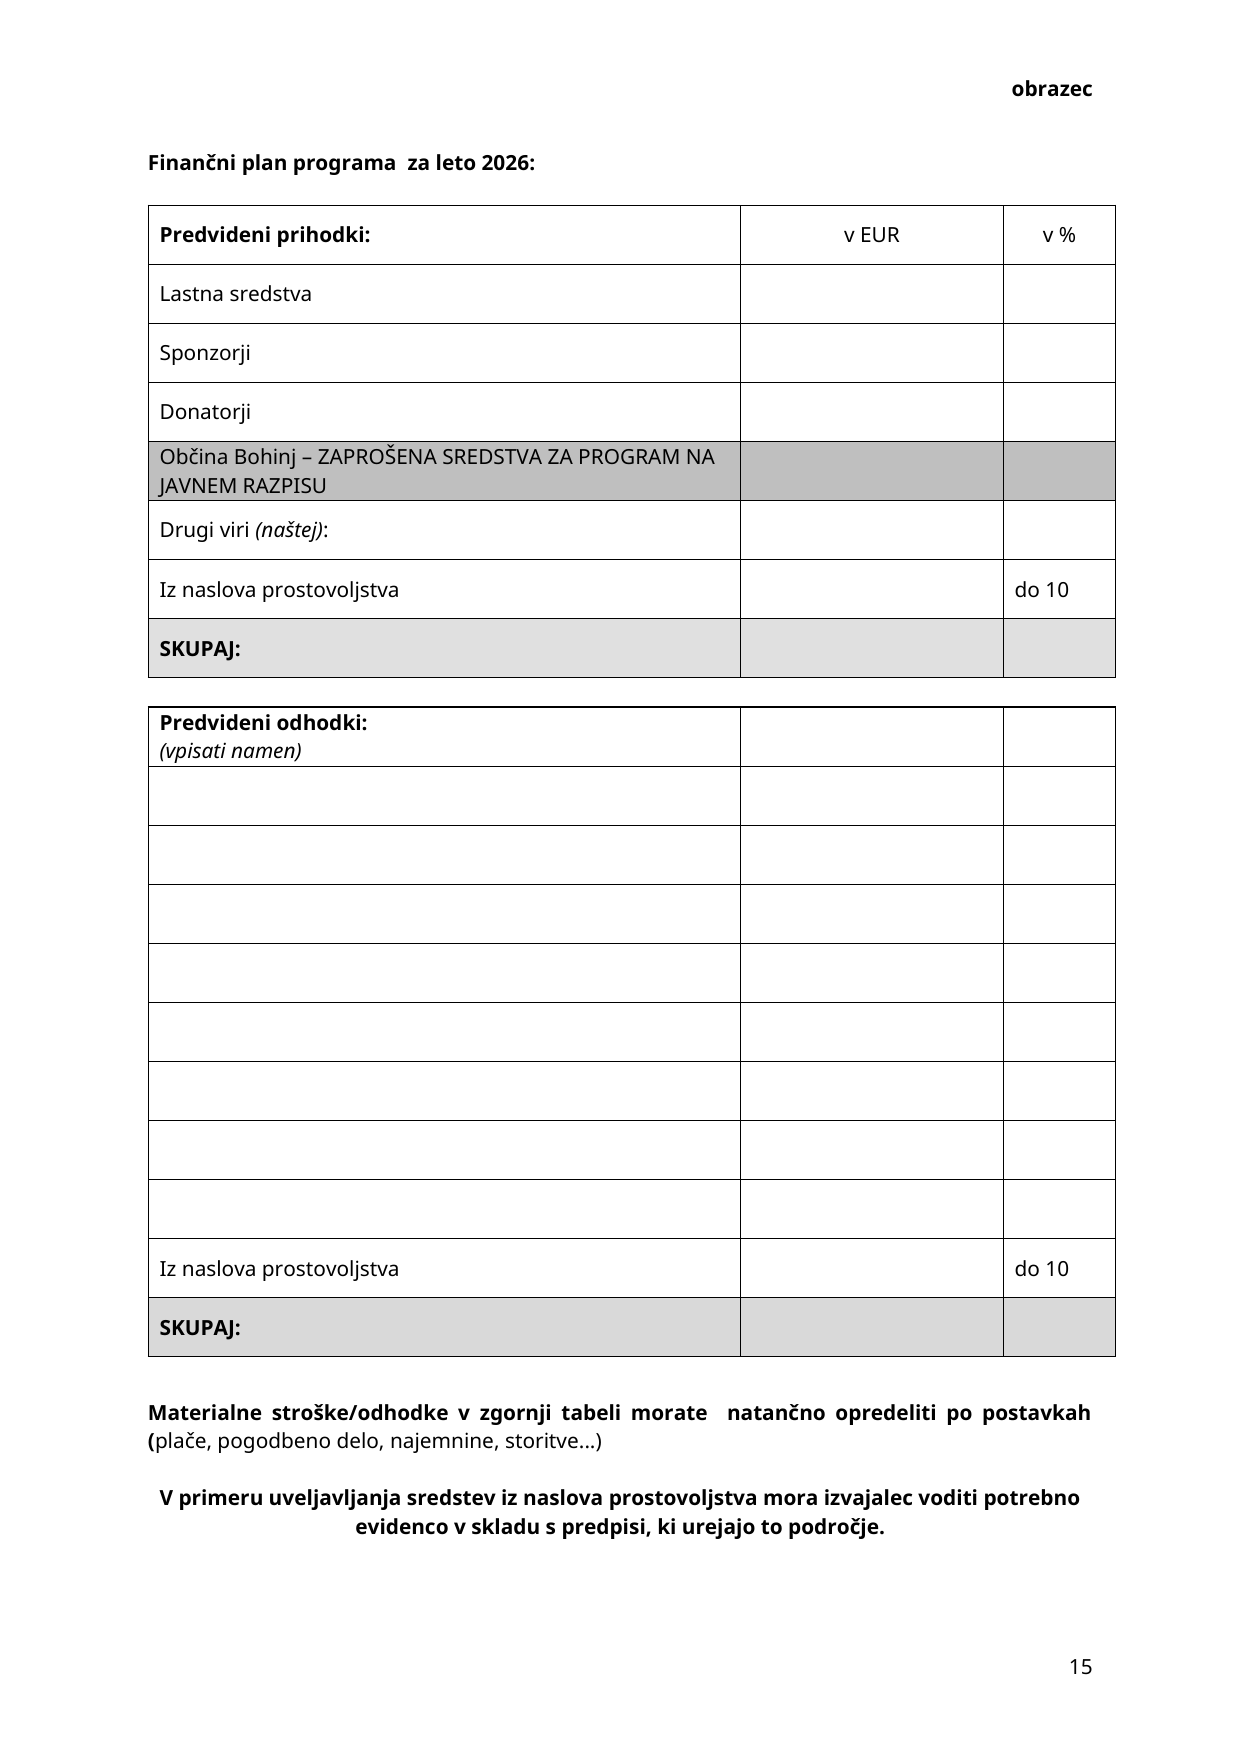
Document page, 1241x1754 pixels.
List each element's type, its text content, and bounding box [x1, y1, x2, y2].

table_cell [741, 1239, 1003, 1297]
table_cell [1004, 265, 1115, 323]
table_cell [741, 1298, 1003, 1356]
table_cell [741, 1062, 1003, 1120]
table_cell [741, 501, 1003, 559]
table_header v EUR [741, 206, 1003, 263]
table_cell [741, 560, 1003, 618]
table_cell [1004, 767, 1115, 824]
table_cell [741, 885, 1003, 943]
table_cell Donatorji [149, 383, 740, 441]
table_cell [149, 944, 740, 1002]
table_cell [741, 265, 1003, 323]
table_cell Iz naslova prostovoljstva [149, 1239, 740, 1297]
table_cell Drugi viri (naštej): [149, 501, 740, 559]
table_cell [149, 767, 740, 824]
table_cell [1004, 944, 1115, 1002]
table_cell do 10 [1004, 560, 1115, 618]
table_cell [741, 826, 1003, 884]
table_cell [1004, 1003, 1115, 1061]
table_cell [1004, 1180, 1115, 1238]
table_cell [741, 619, 1003, 677]
table_cell [149, 1121, 740, 1179]
table_cell Sponzorji [149, 324, 740, 382]
table_cell [741, 944, 1003, 1002]
table_cell [741, 767, 1003, 824]
table_cell [1004, 885, 1115, 943]
table_cell [1004, 826, 1115, 884]
table_cell [741, 1003, 1003, 1061]
table_cell Občina Bohinj – ZAPROŠENA SREDSTVA ZA PROGRAM NA JAVNEM RAZPISU [149, 442, 740, 500]
table_cell [741, 1180, 1003, 1238]
table_cell [741, 1121, 1003, 1179]
table_cell [1004, 619, 1115, 677]
table_header Predvideni prihodki: [149, 206, 740, 263]
table_cell [741, 383, 1003, 441]
table_cell [149, 885, 740, 943]
table_header [1004, 708, 1115, 766]
table_cell [149, 1003, 740, 1061]
table_cell [1004, 383, 1115, 441]
text Materialne stroške/odhodke v zgornji tabeli morate natančno opredeliti po postavkah (plače, pogodbeno delo, najemnine, storitve...) [148, 1398, 1093, 1455]
table_header [741, 708, 1003, 766]
table_cell [741, 442, 1003, 500]
table_cell do 10 [1004, 1239, 1115, 1297]
table_cell [1004, 501, 1115, 559]
table_cell [149, 826, 740, 884]
table_cell Iz naslova prostovoljstva [149, 560, 740, 618]
table_cell SKUPAJ: [149, 1298, 740, 1356]
table_cell [1004, 442, 1115, 500]
table_cell SKUPAJ: [149, 619, 740, 677]
text Finančni plan programa za leto 2026: [148, 148, 1093, 176]
table_cell [149, 1180, 740, 1238]
text V primeru uveljavljanja sredstev iz naslova prostovoljstva mora izvajalec voditi potrebno evidenco v skladu s predpisi, ki urejajo to področje. [148, 1483, 1093, 1540]
table_header Predvideni odhodki: (vpisati namen) [149, 708, 740, 766]
table_cell [1004, 1121, 1115, 1179]
table_header v % [1004, 206, 1115, 263]
table_cell [1004, 1062, 1115, 1120]
table_cell [149, 1062, 740, 1120]
table_cell [1004, 324, 1115, 382]
table_cell Lastna sredstva [149, 265, 740, 323]
table_cell [1004, 1298, 1115, 1356]
table_cell [741, 324, 1003, 382]
